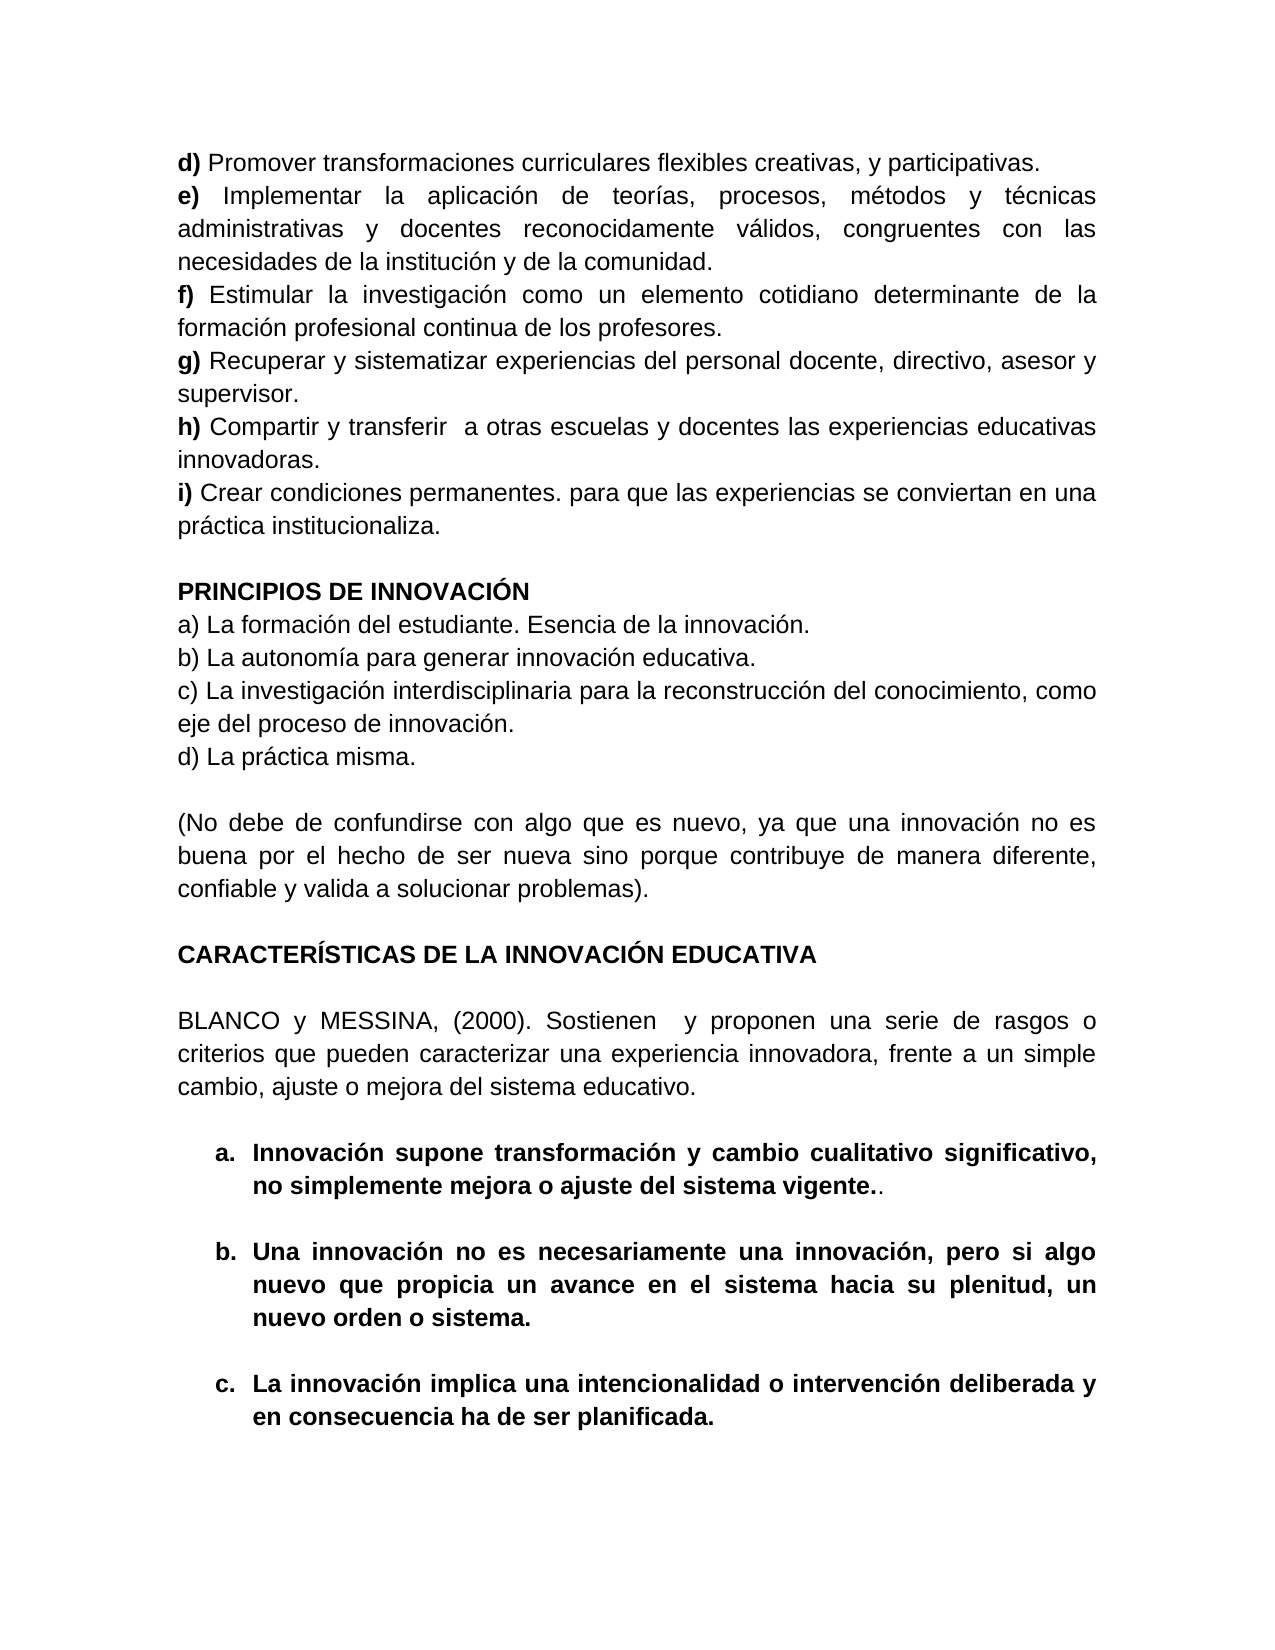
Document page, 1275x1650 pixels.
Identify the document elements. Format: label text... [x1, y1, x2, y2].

text g) Recuperar y sistematizar experiencias del personal docente, directivo, asesor y supervisor. [177, 346, 1098, 407]
text CARACTERÍSTICAS DE LA INNOVACIÓN EDUCATIVA [177, 940, 1098, 969]
text BLANCO y MESSINA, (2000). Sostienen y proponen una serie de rasgos o criterios que pueden caracterizar una experiencia innovadora, frente a un simple cambio, ajuste o mejora del sistema educativo. [177, 1006, 1098, 1101]
text a) La formación del estudiante. Esencia de la innovación. [177, 610, 1098, 639]
text c) La investigación interdisciplinaria para la reconstrucción del conocimiento, como eje del proceso de innovación. [177, 676, 1098, 738]
text f) Estimular la investigación como un elemento cotidiano determinante de la formación profesional continua de los profesores. [177, 280, 1098, 341]
text d) Promover transformaciones curriculares flexibles creativas, y participativas. [177, 148, 1098, 176]
text b) La autonomía para generar innovación educativa. [177, 643, 1098, 672]
text h) Compartir y transferir a otras escuelas y docentes las experiencias educativas innovadoras. [177, 412, 1098, 473]
text i) Crear condiciones permanentes. para que las experiencias se conviertan en una práctica institucionaliza. [177, 478, 1098, 539]
text e) Implementar la aplicación de teorías, procesos, métodos y técnicas administrativas y docentes reconocidamente válidos, congruentes con las necesidades de la institución y de la comunidad. [177, 181, 1098, 275]
text (No debe de confundirse con algo que es nuevo, ya que una innovación no es buena por el hecho de ser nueva sino porque contribuye de manera diferente, confiable y valida a solucionar problemas). [177, 808, 1098, 903]
text PRINCIPIOS DE INNOVACIÓN [177, 577, 1098, 606]
list La innovación implica una intencionalidad o intervención deliberada y en consecuencia ha de ser planificada. [215, 1369, 1098, 1430]
list Innovación supone transformación y cambio cualitativo significativo, no simplemente mejora o ajuste del sistema vigente.. [215, 1138, 1098, 1200]
list Una innovación no es necesariamente una innovación, pero si algo nuevo que propicia un avance en el sistema hacia su plenitud, un nuevo orden o sistema. [215, 1237, 1098, 1331]
text d) La práctica misma. [177, 742, 1098, 771]
